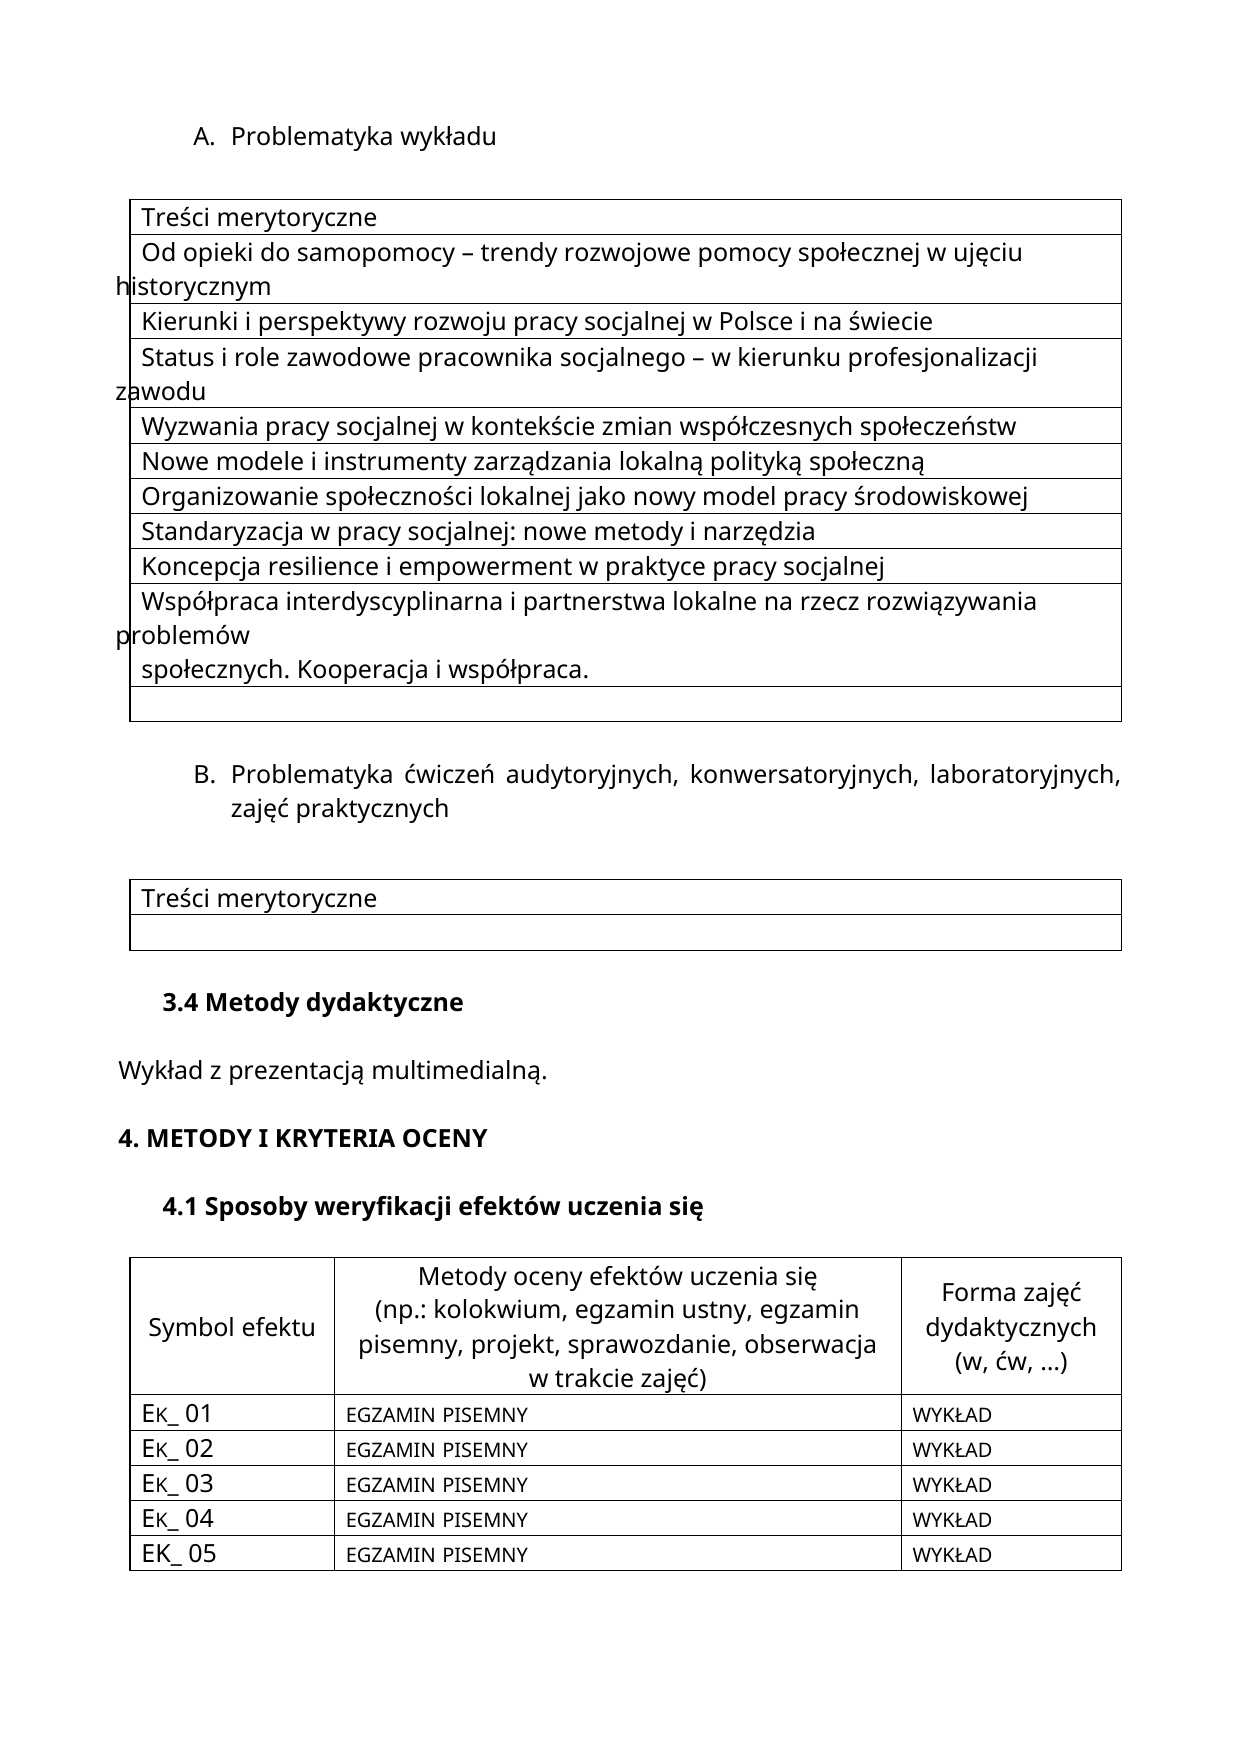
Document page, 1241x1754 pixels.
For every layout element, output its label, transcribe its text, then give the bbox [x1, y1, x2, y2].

text 3.4 Metody dydaktyczne [162, 984, 1122, 1019]
table_cell [131, 687, 1121, 721]
table_cell egzamin pisemny [335, 1431, 901, 1464]
table_cell Ek_ 02 [131, 1431, 334, 1464]
list Problematyka wykładu [193, 118, 1122, 152]
table_cell wykład [902, 1501, 1121, 1535]
text 4. METODY I KRYTERIA OCENY [118, 1121, 1122, 1155]
table_cell Nowe modele i instrumenty zarządzania lokalną polityką społeczną [131, 444, 1121, 477]
table_cell egzamin pisemny [335, 1536, 901, 1570]
table_cell Standaryzacja w pracy socjalnej: nowe metody i narzędzia [131, 514, 1121, 548]
table_cell Kierunki i perspektywy rozwoju pracy socjalnej w Polsce i na świecie [131, 304, 1121, 338]
table_header Metody oceny efektów uczenia się (np.: kolokwium, egzamin ustny, egzamin pisemny, projekt, sprawozdanie, obserwacja w trakcie zajęć) [335, 1258, 901, 1394]
table_cell Status i role zawodowe pracownika socjalnego – w kierunku profesjonalizacji zawodu [131, 339, 1121, 407]
table_header Treści merytoryczne [131, 200, 1121, 234]
list Problematyka ćwiczeń audytoryjnych, konwersatoryjnych, laboratoryjnych, zajęć praktycznych [193, 756, 1122, 824]
table_cell Ek_ 03 [131, 1466, 334, 1500]
table_cell Ek_ 04 [131, 1501, 334, 1535]
table_cell Ek_ 01 [131, 1395, 334, 1429]
table_header Symbol efektu [131, 1258, 334, 1394]
table_cell wykład [902, 1536, 1121, 1570]
table_cell Wyzwania pracy socjalnej w kontekście zmian współczesnych społeczeństw [131, 408, 1121, 442]
text Wykład z prezentacją multimedialną. [118, 1053, 1122, 1087]
table_cell egzamin pisemny [335, 1395, 901, 1429]
table_cell EK_ 05 [131, 1536, 334, 1570]
table_header Treści merytoryczne [131, 880, 1121, 914]
text 4.1 Sposoby weryfikacji efektów uczenia się [162, 1189, 1122, 1223]
table_cell egzamin pisemny [335, 1501, 901, 1535]
table_cell Organizowanie społeczności lokalnej jako nowy model pracy środowiskowej [131, 479, 1121, 513]
table_cell [131, 915, 1121, 949]
table_header Forma zajęć dydaktycznych (w, ćw, …) [902, 1258, 1121, 1394]
table_cell wykład [902, 1466, 1121, 1500]
table_cell wykład [902, 1431, 1121, 1464]
table_cell Koncepcja resilience i empowerment w praktyce pracy socjalnej [131, 549, 1121, 583]
table_cell wykład [902, 1395, 1121, 1429]
table_cell Od opieki do samopomocy – trendy rozwojowe pomocy społecznej w ujęciu historycznym [131, 235, 1121, 303]
table_cell egzamin pisemny [335, 1466, 901, 1500]
table_cell Współpraca interdyscyplinarna i partnerstwa lokalne na rzecz rozwiązywania problemów społecznych. Kooperacja i współpraca. [131, 584, 1121, 686]
